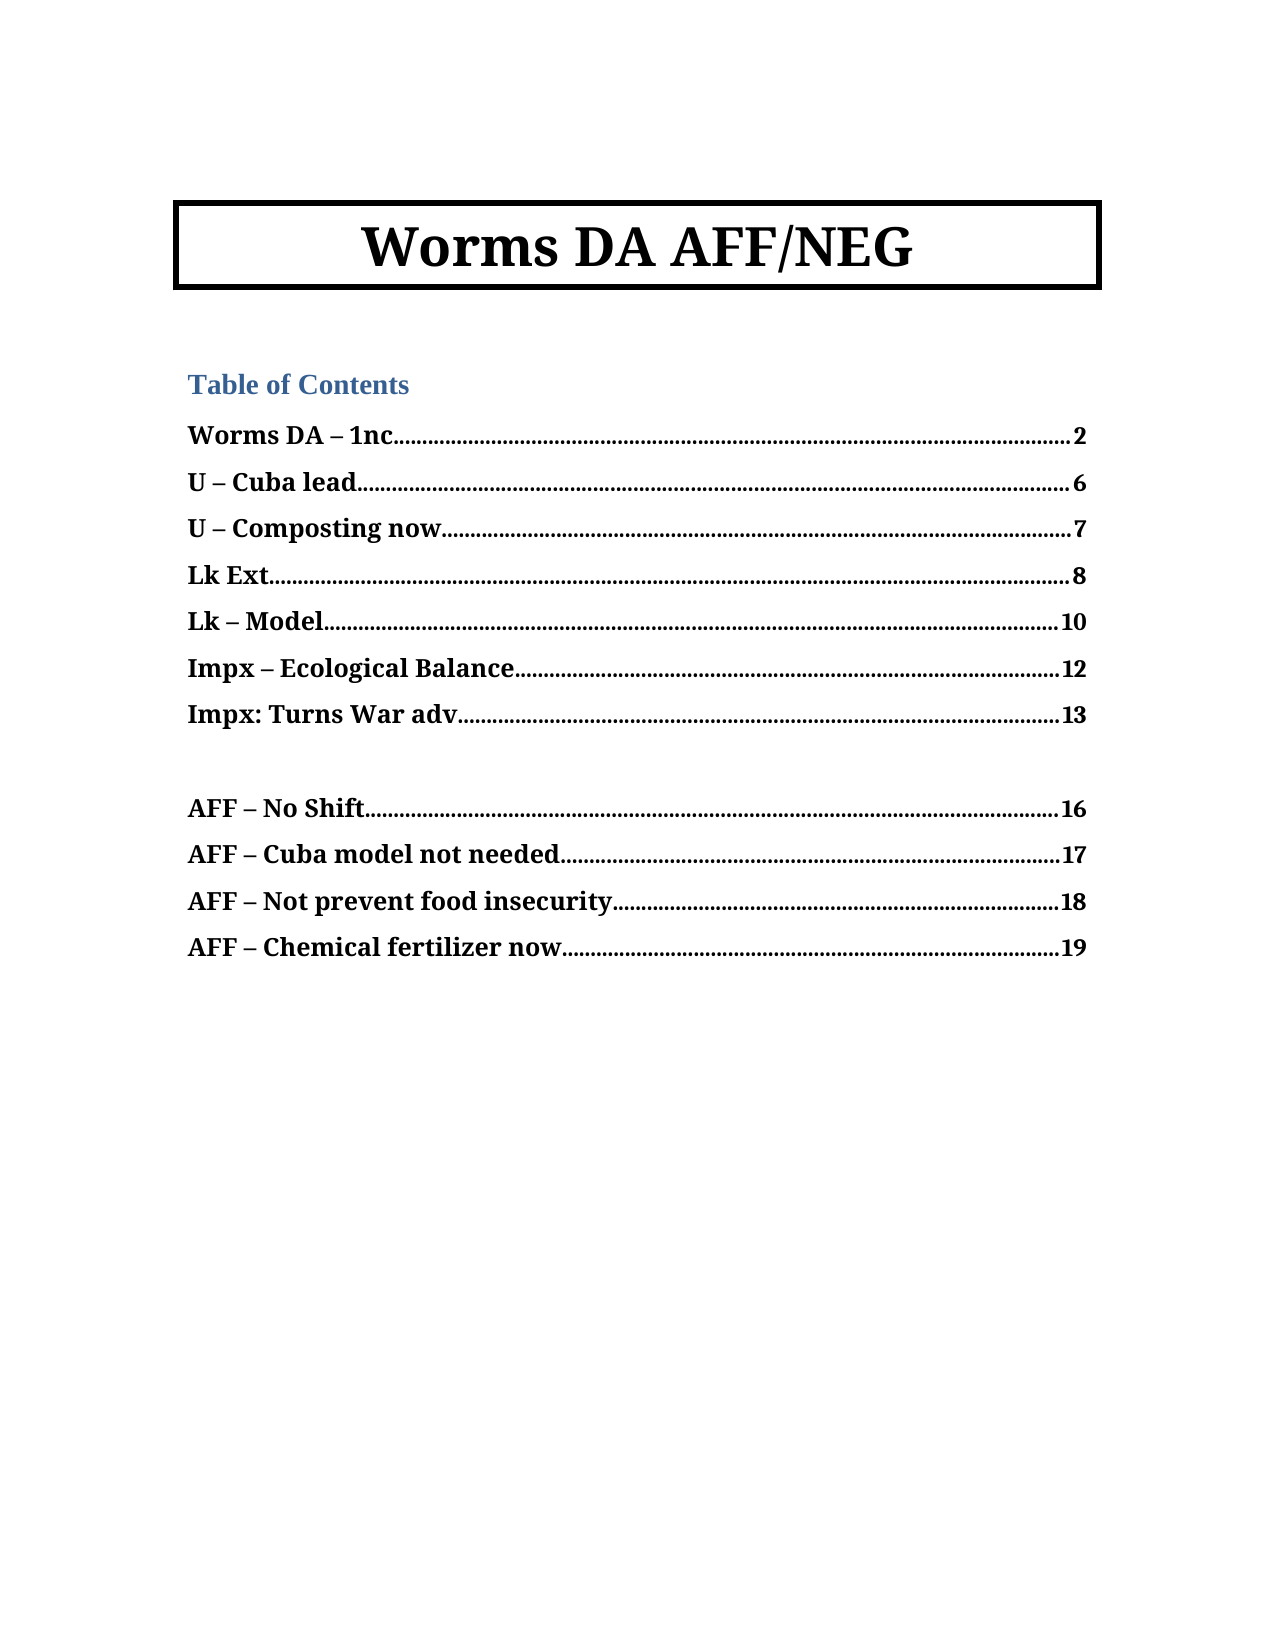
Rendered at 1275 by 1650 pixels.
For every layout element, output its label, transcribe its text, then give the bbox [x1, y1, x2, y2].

subtitle Worms DA AFF/NEG [179, 206, 1096, 284]
